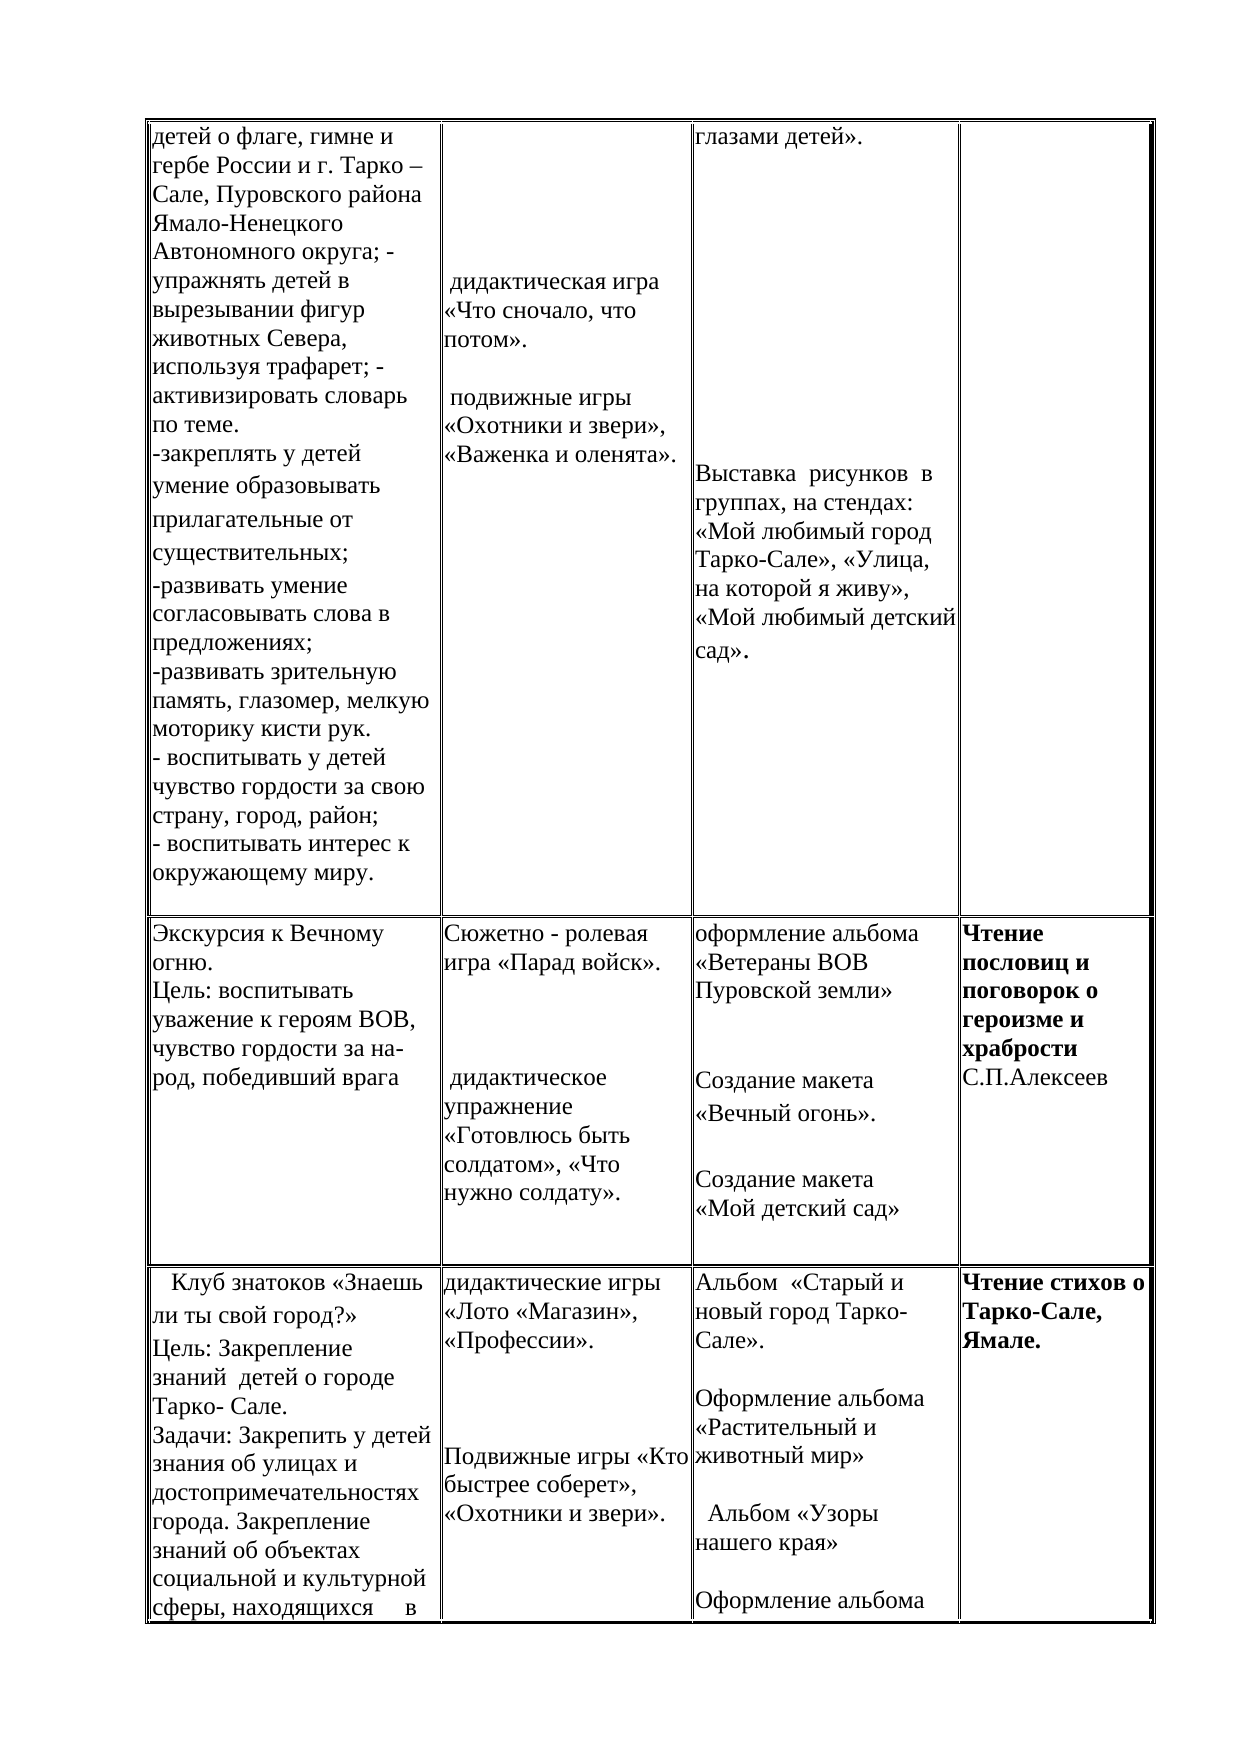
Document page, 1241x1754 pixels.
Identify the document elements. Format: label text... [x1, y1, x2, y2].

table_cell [960, 1268, 1150, 1621]
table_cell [441, 1268, 692, 1621]
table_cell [150, 122, 441, 915]
table_cell Чтение пословиц и поговорок о героизме и храбрости С.П.Алексеев [961, 918, 1149, 1264]
table_cell [960, 122, 1150, 915]
table_cell оформление альбома «Ветераны ВОВ Пуровской земли» Создание макета «Вечный огонь». Создание макета «Мой детский сад» [694, 918, 958, 1264]
table_cell Экскурсия к Вечному огню. Цель: воспитывать уважение к героям ВОВ, чувство гордости за народ, победивший врага [151, 918, 440, 1264]
table_cell создание коллективной композиции « Город глазами детей». Выставка рисунков в группах, на стендах: «Мой любимый город Тарко-Сале», «Улица, на которой я живу», «Мой любимый детский сад». [693, 122, 960, 915]
table_cell Сюжетно - ролевая игра «Парад войск». дидактическое упражнение «Готовлюсь быть солдатом», «Что нужно солдату». [443, 918, 691, 1264]
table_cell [441, 122, 692, 915]
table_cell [150, 1268, 441, 1621]
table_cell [693, 1268, 960, 1621]
